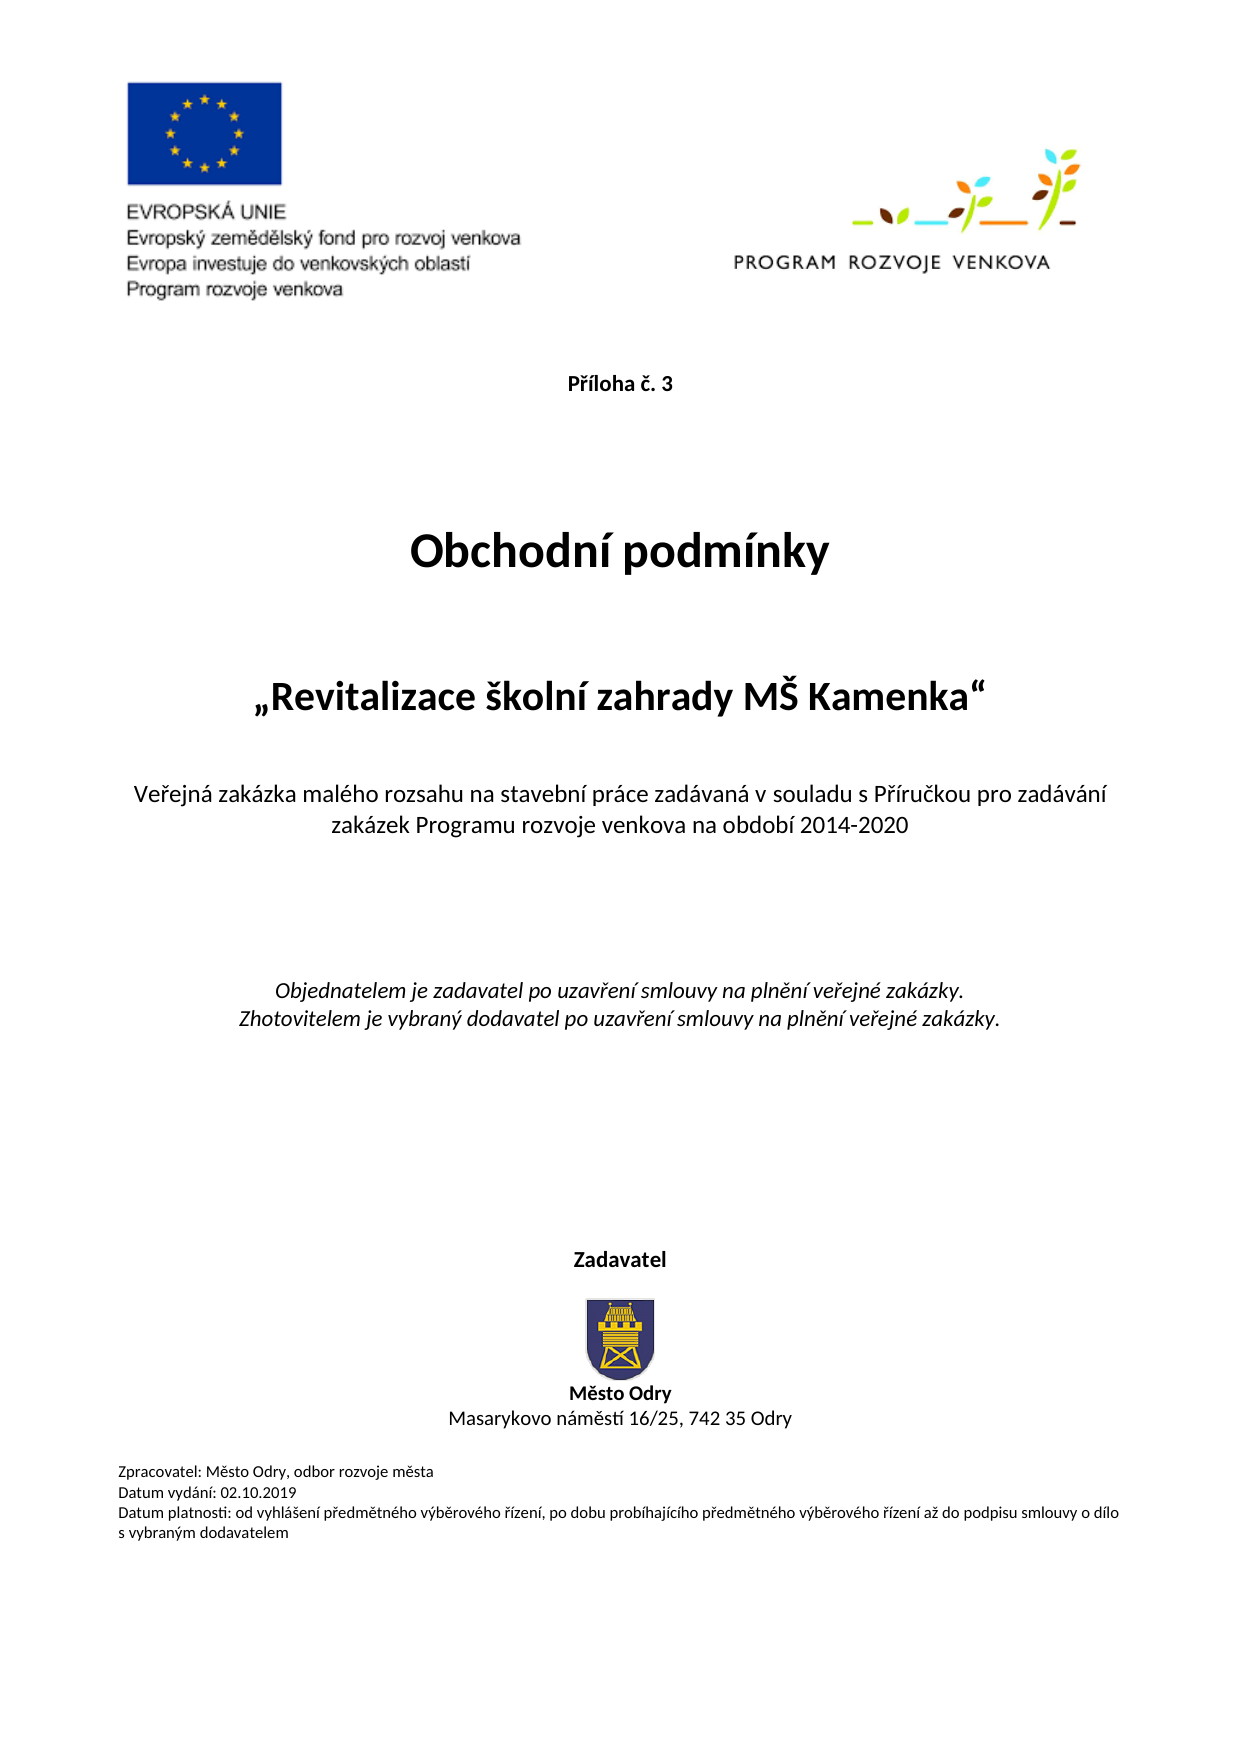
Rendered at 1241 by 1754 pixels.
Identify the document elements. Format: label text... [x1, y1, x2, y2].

text Zadavatel [118, 1245, 1122, 1273]
text Zpracovatel: Město Odry, odbor rozvoje města [118, 1462, 1122, 1482]
text „Revitalizace školní zahrady MŠ Kamenka“ [118, 670, 1122, 721]
text Veřejná zakázka malého rozsahu na stavební práce zadávaná v souladu s Příručkou pro zadávání zakázek Programu rozvoje venkova na období 2014-2020 [118, 778, 1122, 839]
text Datum vydání: 02.10.2019 [118, 1482, 1122, 1502]
text Příloha č. 3 [118, 369, 1122, 397]
text Zhotovitelem je vybraný dodavatel po uzavření smlouvy na plnění veřejné zakázky. [118, 1004, 1122, 1032]
text Objednatelem je zadavatel po uzavření smlouvy na plnění veřejné zakázky. [118, 976, 1122, 1004]
text Datum platnosti: od vyhlášení předmětného výběrového řízení, po dobu probíhajícího předmětného výběrového řízení až do podpisu smlouvy o dílo s vybraným dodavatelem [118, 1502, 1122, 1543]
picture [696, 125, 1119, 298]
picture [585, 1298, 655, 1381]
text Obchodní podmínky [118, 519, 1122, 580]
picture [94, 49, 572, 330]
text Město Odry [118, 1380, 1122, 1406]
text Masarykovo náměstí 16/25, 742 35 Odry [118, 1406, 1122, 1431]
